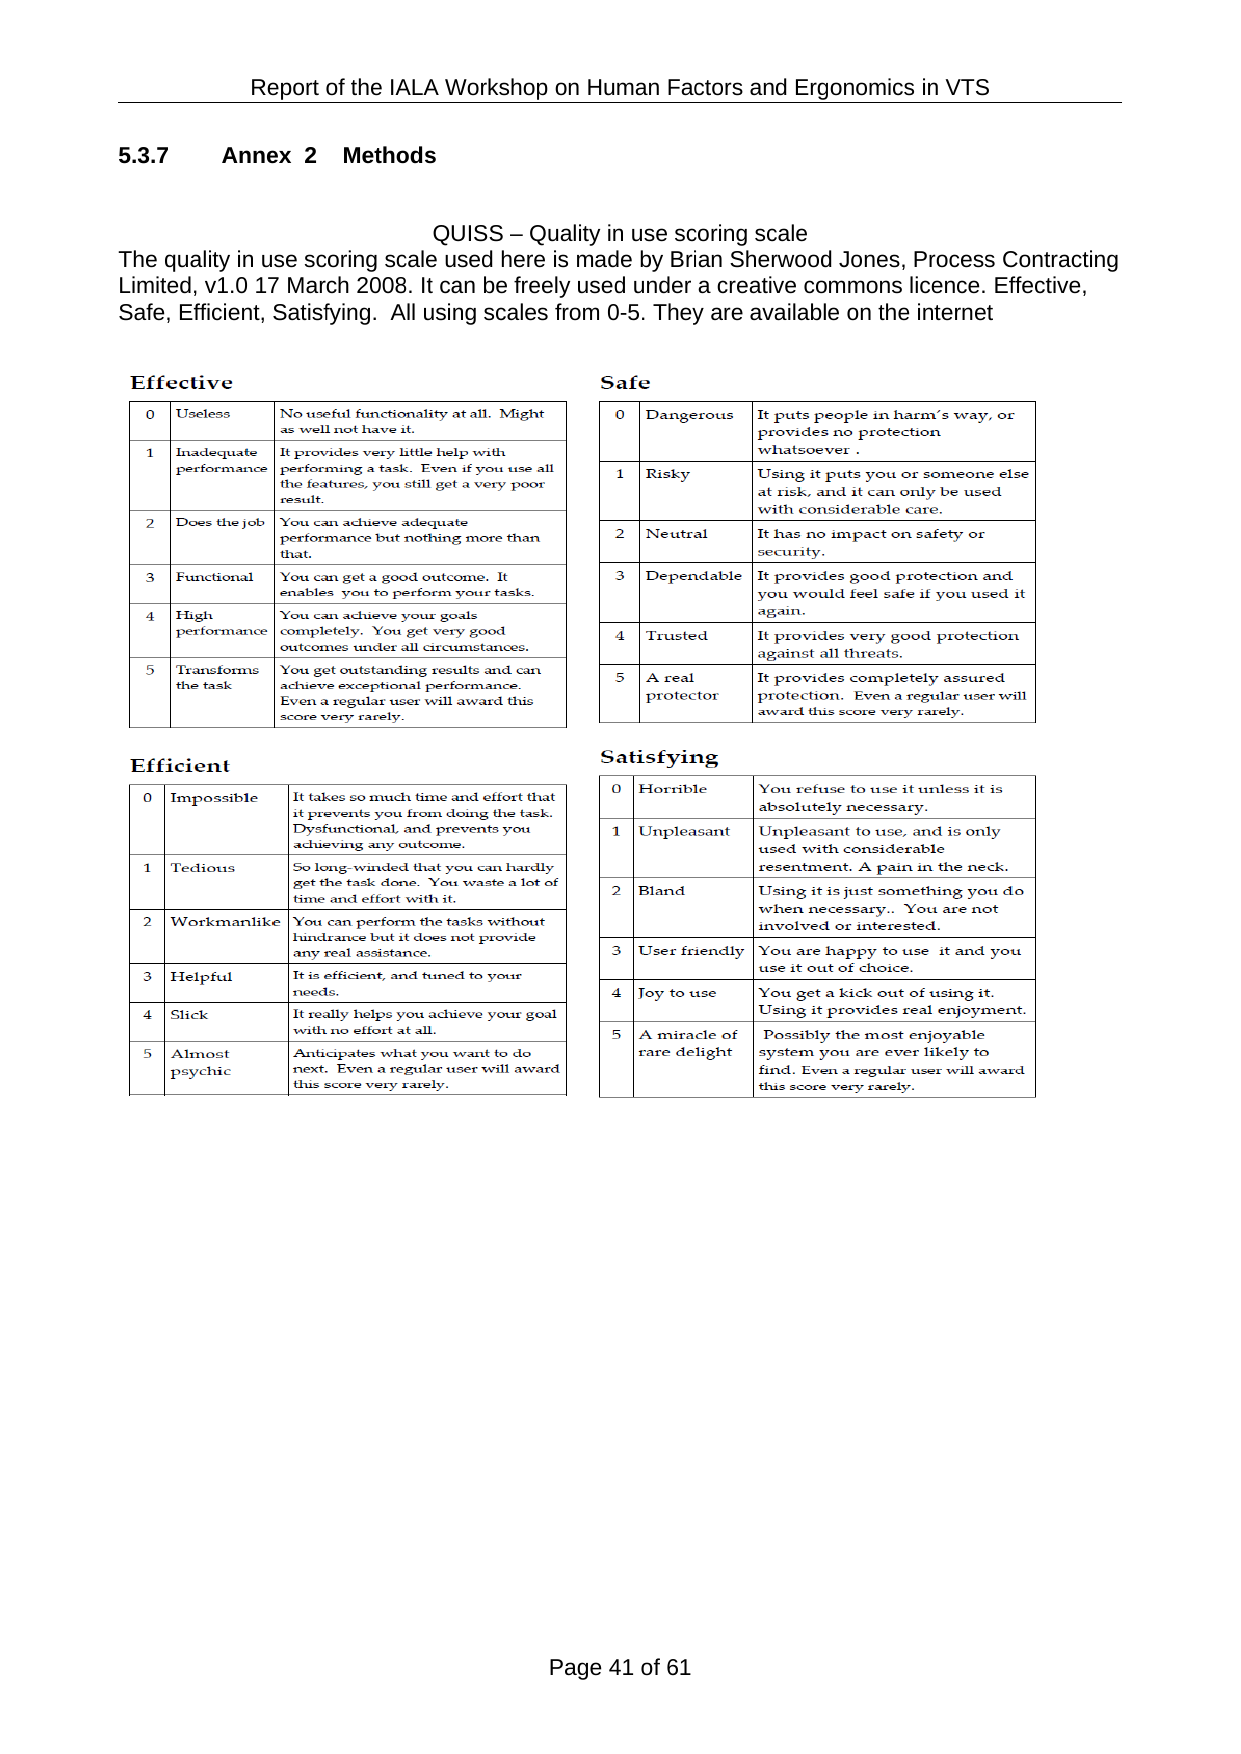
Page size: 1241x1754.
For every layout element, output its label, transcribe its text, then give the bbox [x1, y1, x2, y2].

picture [118, 351, 1059, 1124]
subtitle Annex 2 Methods [118, 142, 1122, 168]
text The quality in use scoring scale used here is made by Brian Sherwood Jones, Process Contracting Limited, v1.0 17 March 2008. It can be freely used under a creative commons licence. Effective, Safe, Efficient, Satisfying. All using scales from 0-5. They are available on the internet [118, 246, 1122, 325]
text QUISS – Quality in use scoring scale [118, 220, 1122, 246]
